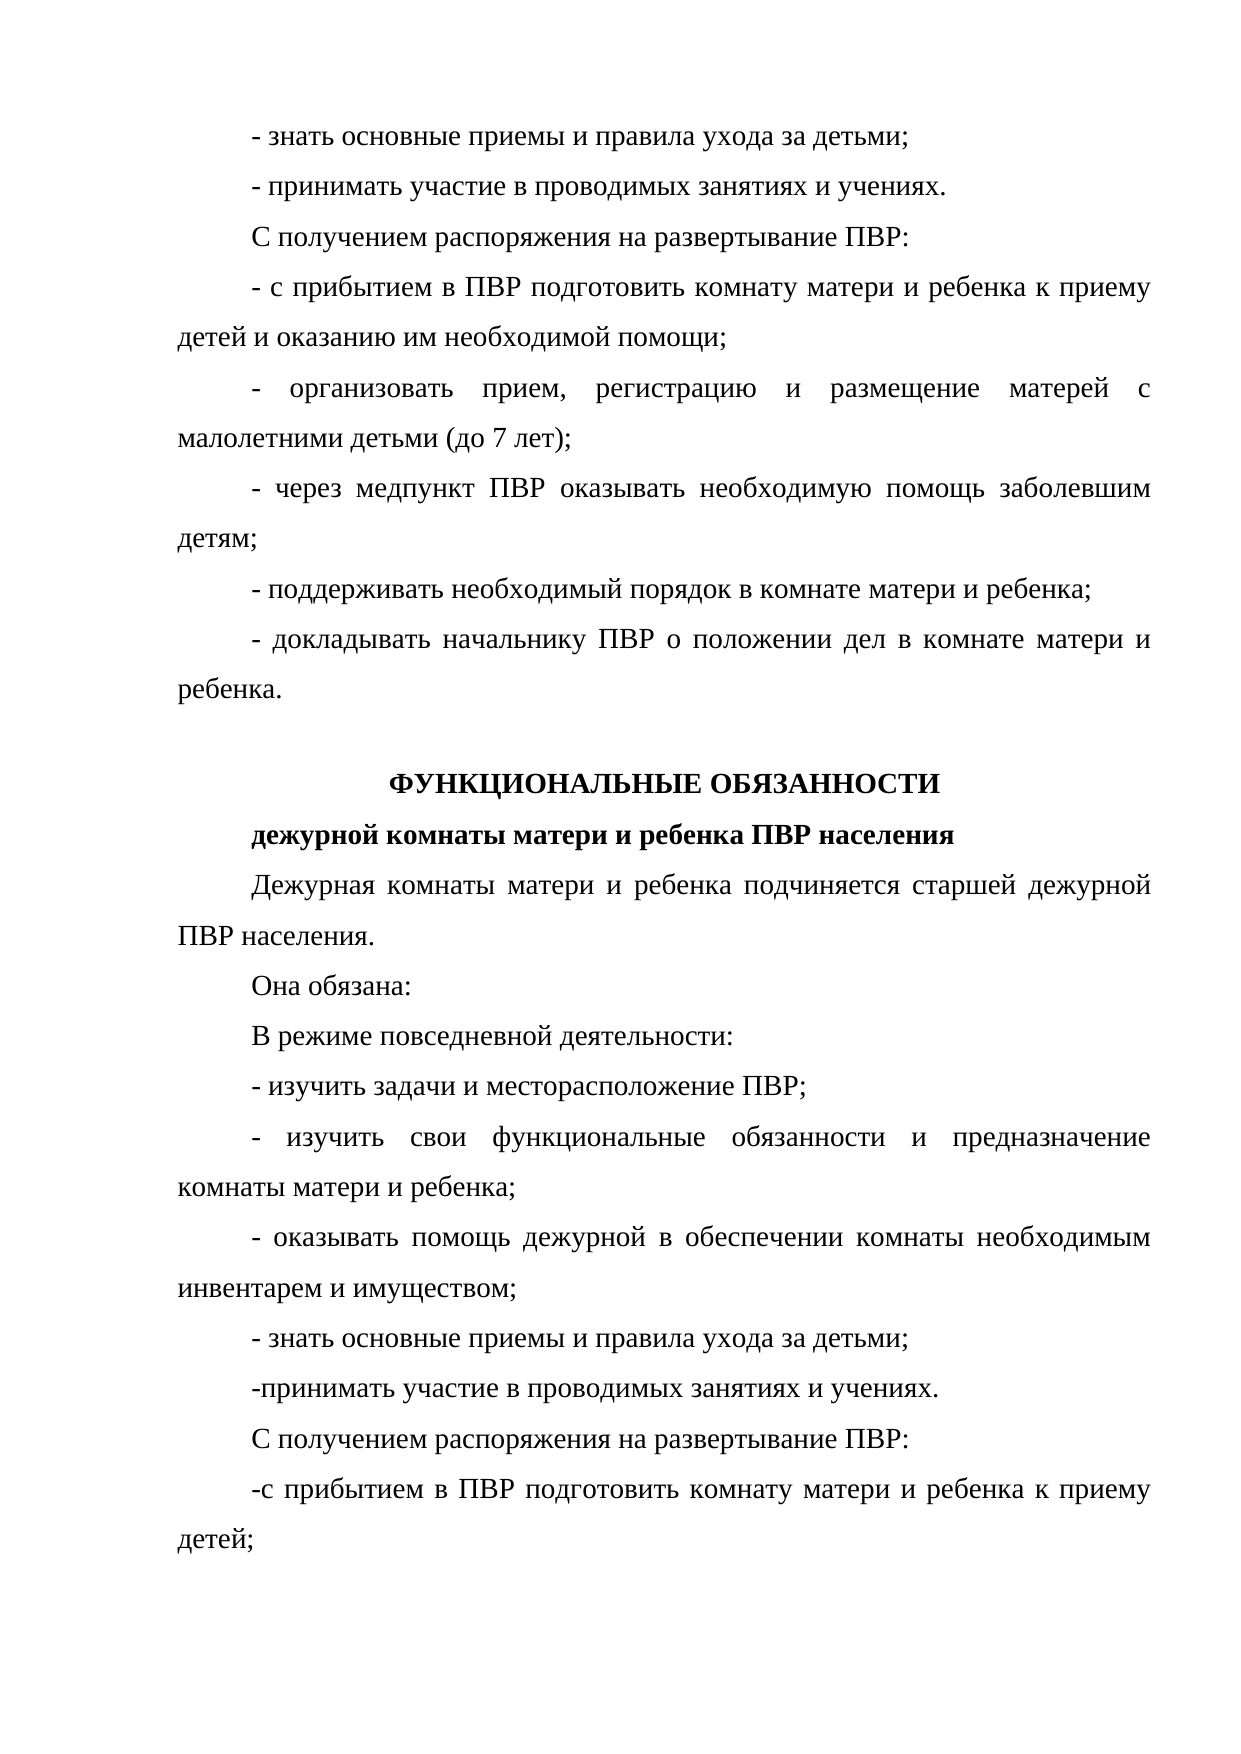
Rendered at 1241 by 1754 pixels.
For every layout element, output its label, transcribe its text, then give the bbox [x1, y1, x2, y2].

text С получением распоряжения на развертывание ПВР: [177, 1421, 1152, 1454]
text - знать основные приемы и правила ухода за детьми; [177, 1320, 1152, 1354]
text - с прибытием в ПВР подготовить комнату матери и ребенка к приему детей и оказанию им необходимой помощи; [177, 269, 1152, 353]
text - изучить задачи и месторасположение ПВР; [177, 1068, 1152, 1102]
text - докладывать начальнику ПВР о положении дел в комнате матери и ребенка. [177, 621, 1152, 705]
text В режиме повседневной деятельности: [177, 1018, 1152, 1052]
text - оказывать помощь дежурной в обеспечении комнаты необходимым инвентарем и имуществом; [177, 1219, 1152, 1303]
text Дежурная комнаты матери и ребенка подчиняется старшей дежурной ПВР населения. [177, 867, 1152, 951]
text - принимать участие в проводимых занятиях и учениях. [177, 168, 1152, 202]
text - знать основные приемы и правила ухода за детьми; [177, 118, 1152, 152]
text - поддерживать необходимый порядок в комнате матери и ребенка; [177, 571, 1152, 604]
text - организовать прием, регистрацию и размещение матерей с малолетними детьми (до 7 лет); [177, 370, 1152, 453]
text ФУНКЦИОНАЛЬНЫЕ ОБЯЗАННОСТИ [177, 767, 1152, 800]
text - через медпункт ПВР оказывать необходимую помощь заболевшим детям; [177, 470, 1152, 554]
text Она обязана: [177, 968, 1152, 1001]
text дежурной комнаты матери и ребенка ПВР населения [177, 817, 1152, 851]
text - изучить свои функциональные обязанности и предназначение комнаты матери и ребенка; [177, 1119, 1152, 1203]
text -принимать участие в проводимых занятиях и учениях. [177, 1370, 1152, 1404]
text -с прибытием в ПВР подготовить комнату матери и ребенка к приему детей; [177, 1471, 1152, 1555]
text С получением распоряжения на развертывание ПВР: [177, 219, 1152, 252]
